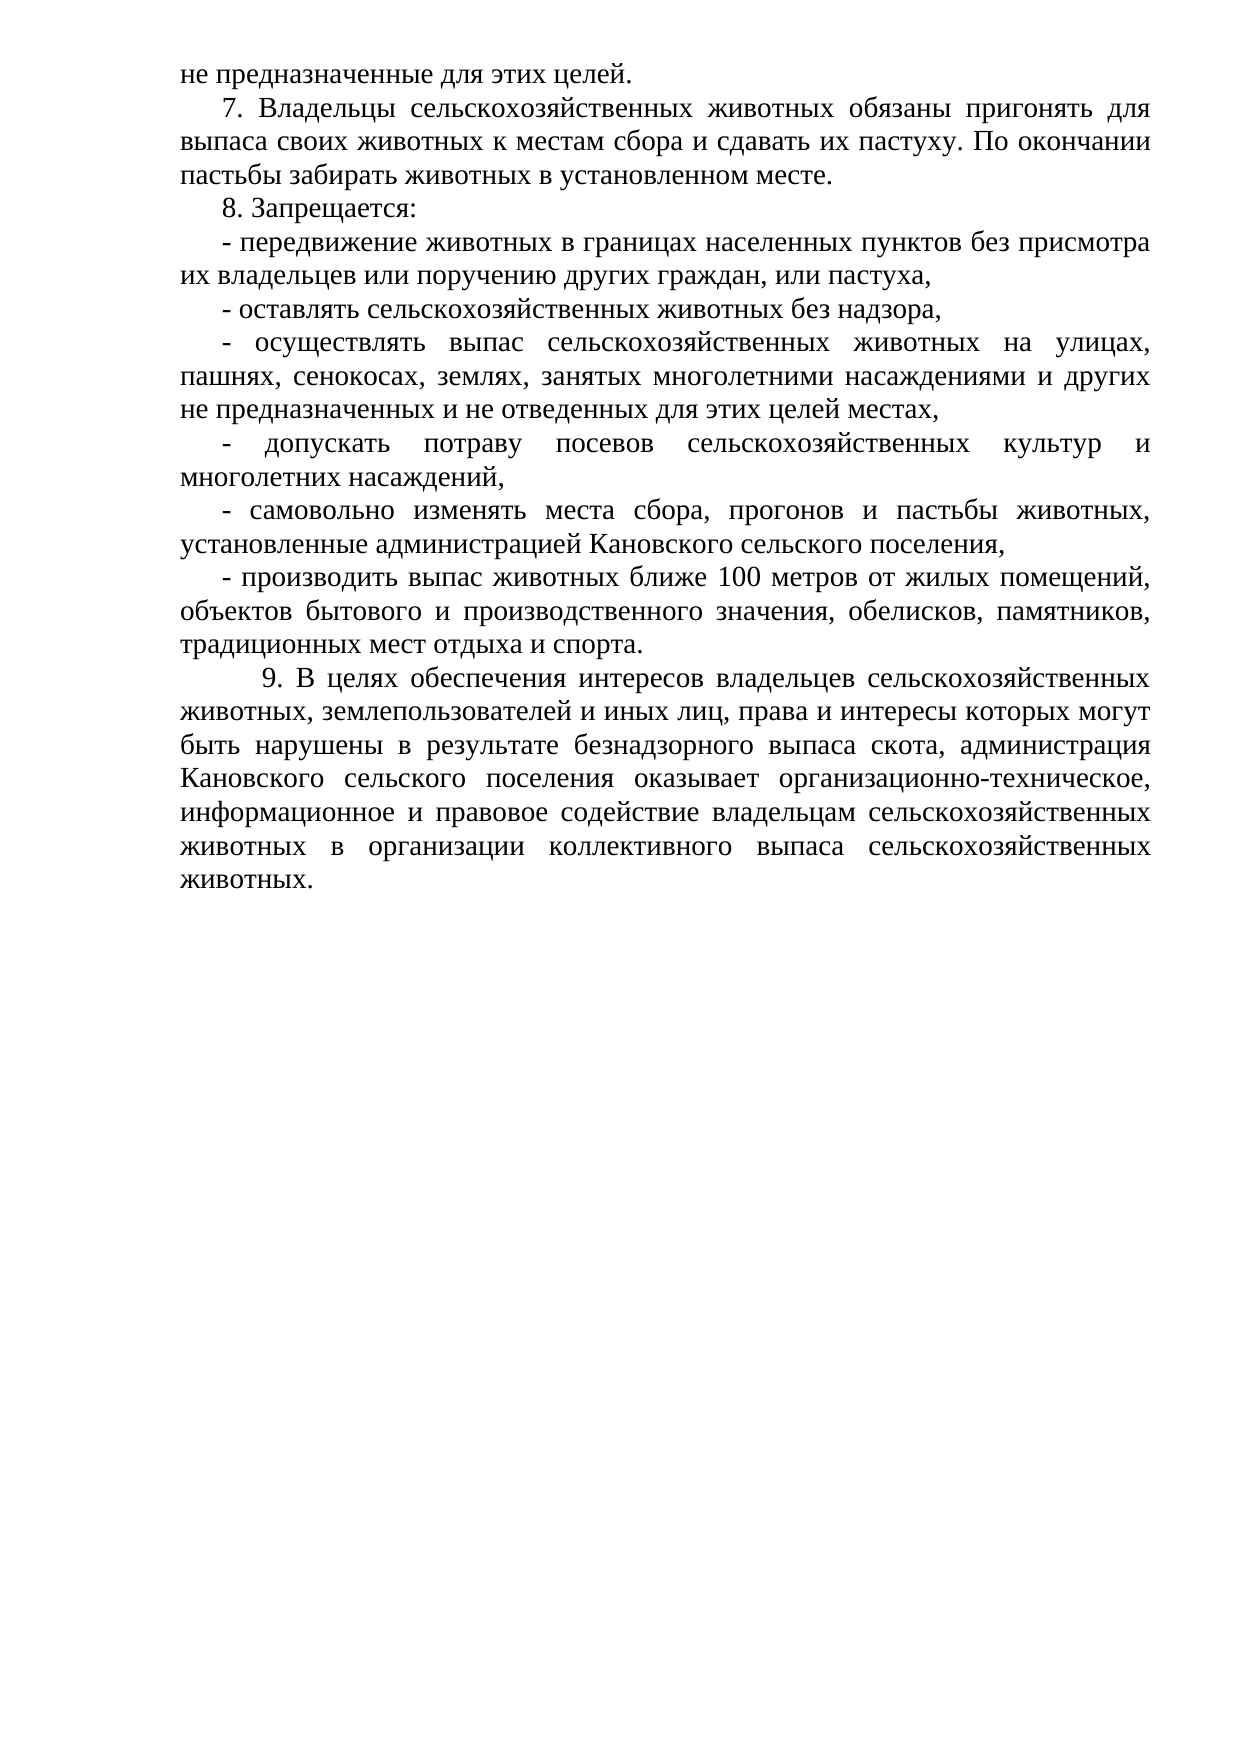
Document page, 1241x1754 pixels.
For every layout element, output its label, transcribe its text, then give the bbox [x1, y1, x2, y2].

text - осуществлять выпас сельскохозяйственных животных на улицах, пашнях, сенокосах, землях, занятых многолетними насаждениями и других не предназначенных и не отведенных для этих целей местах, [180, 324, 1152, 425]
text 7. Владельцы сельскохозяйственных животных обязаны пригонять для выпаса своих животных к местам сбора и сдавать их пастуху. По окончании пастьбы забирать животных в установленном месте. [180, 90, 1152, 190]
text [180, 56, 1152, 90]
text 8. Запрещается: [180, 190, 1152, 224]
text - оставлять сельскохозяйственных животных без надзора, [180, 291, 1152, 324]
text - допускать потраву посевов сельскохозяйственных культур и многолетних насаждений, [180, 425, 1152, 492]
text - передвижение животных в границах населенных пунктов без присмотра их владельцев или поручению других граждан, или пастуха, [180, 224, 1152, 291]
text - производить выпас животных ближе 100 метров от жилых помещений, объектов бытового и производственного значения, обелисков, памятников, традиционных мест отдыха и спорта. [180, 559, 1152, 660]
text - самовольно изменять места сбора, прогонов и пастьбы животных, установленные администрацией Кановского сельского поселения, [180, 492, 1152, 559]
text 9. В целях обеспечения интересов владельцев сельскохозяйственных животных, землепользователей и иных лиц, права и интересы которых могут быть нарушены в результате безнадзорного выпаса скота, администрация Кановского сельского поселения оказывает организационно-техническое, информационное и правовое содействие владельцам сельскохозяйственных животных в организации коллективного выпаса сельскохозяйственных животных. [177, 660, 1152, 895]
